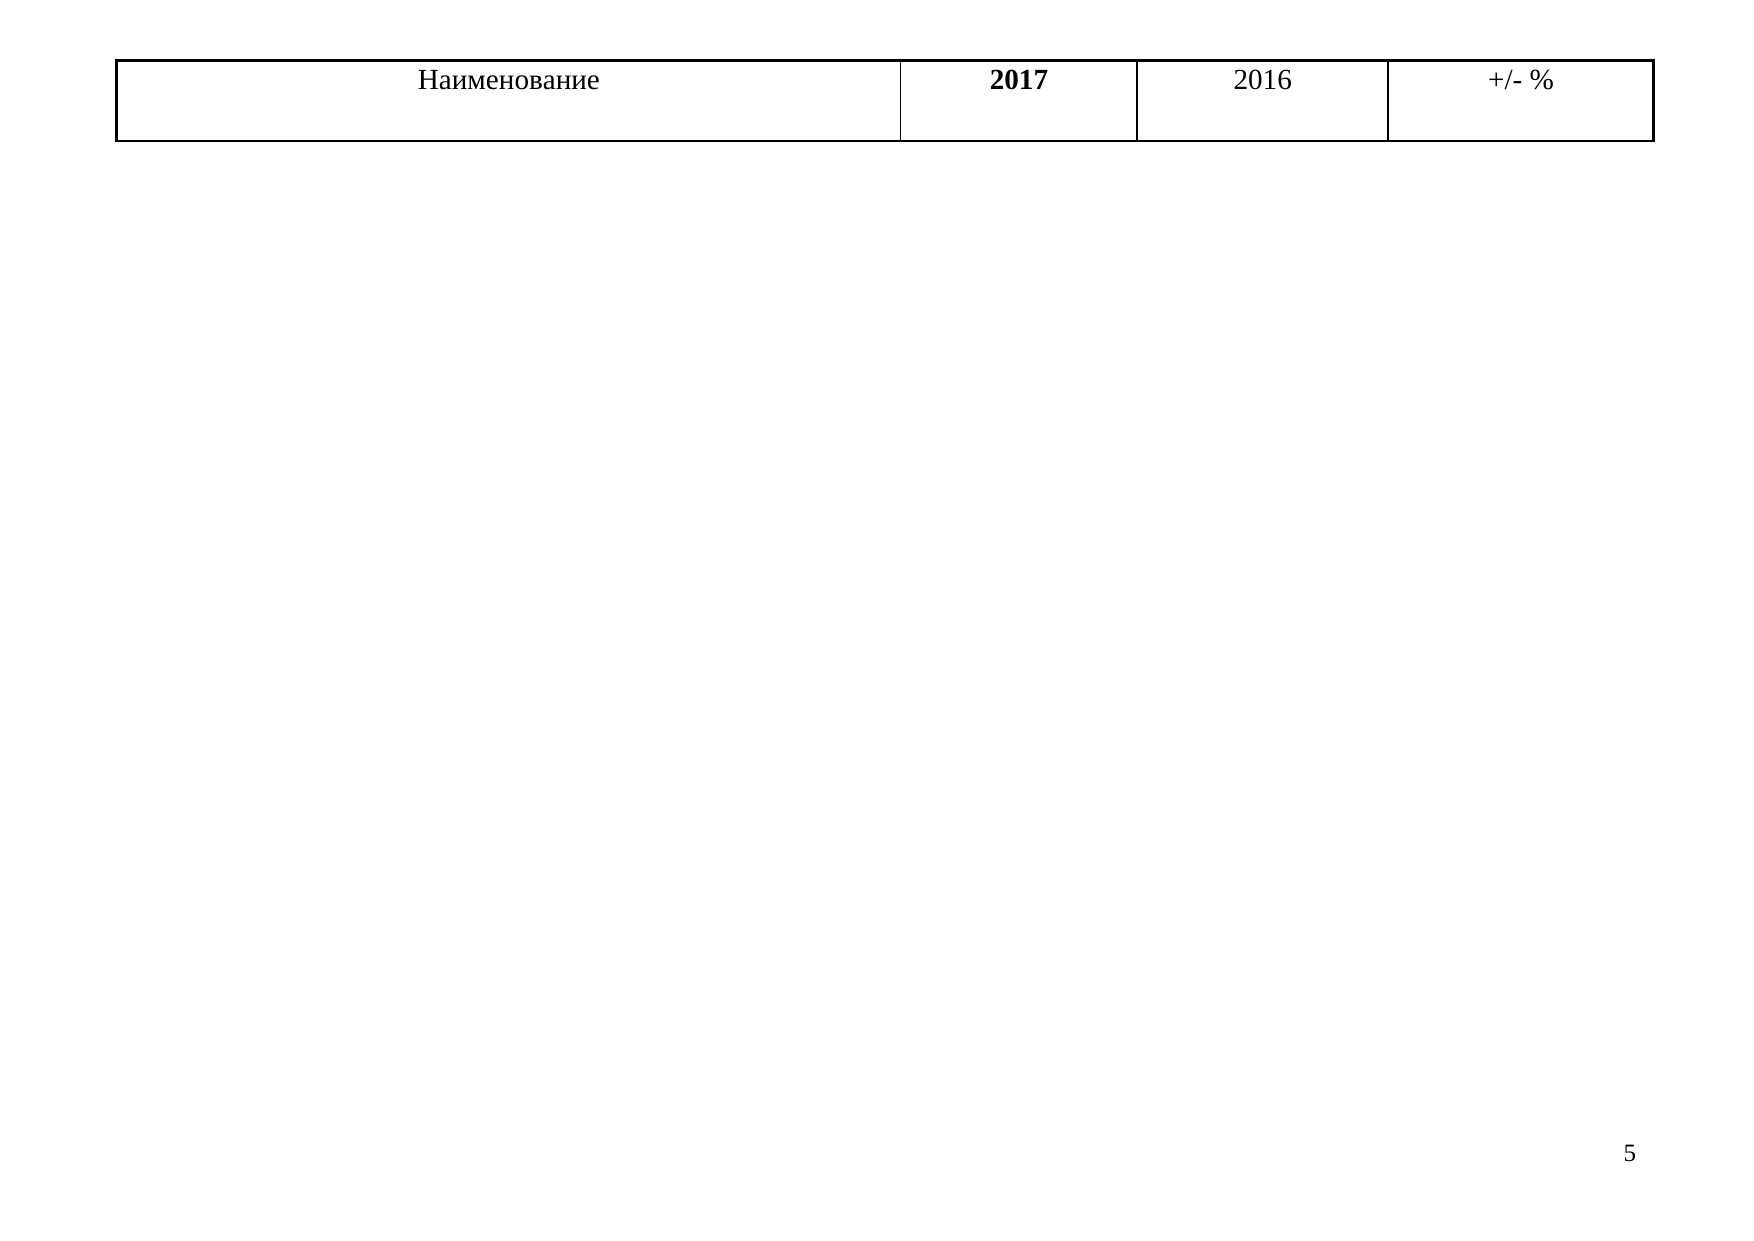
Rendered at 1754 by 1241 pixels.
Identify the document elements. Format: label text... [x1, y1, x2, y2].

table_header 2017 [901, 62, 1136, 140]
table_header Наименование [118, 62, 900, 140]
table_header +/- % [1389, 62, 1652, 140]
table_header 2016 [1138, 62, 1387, 140]
